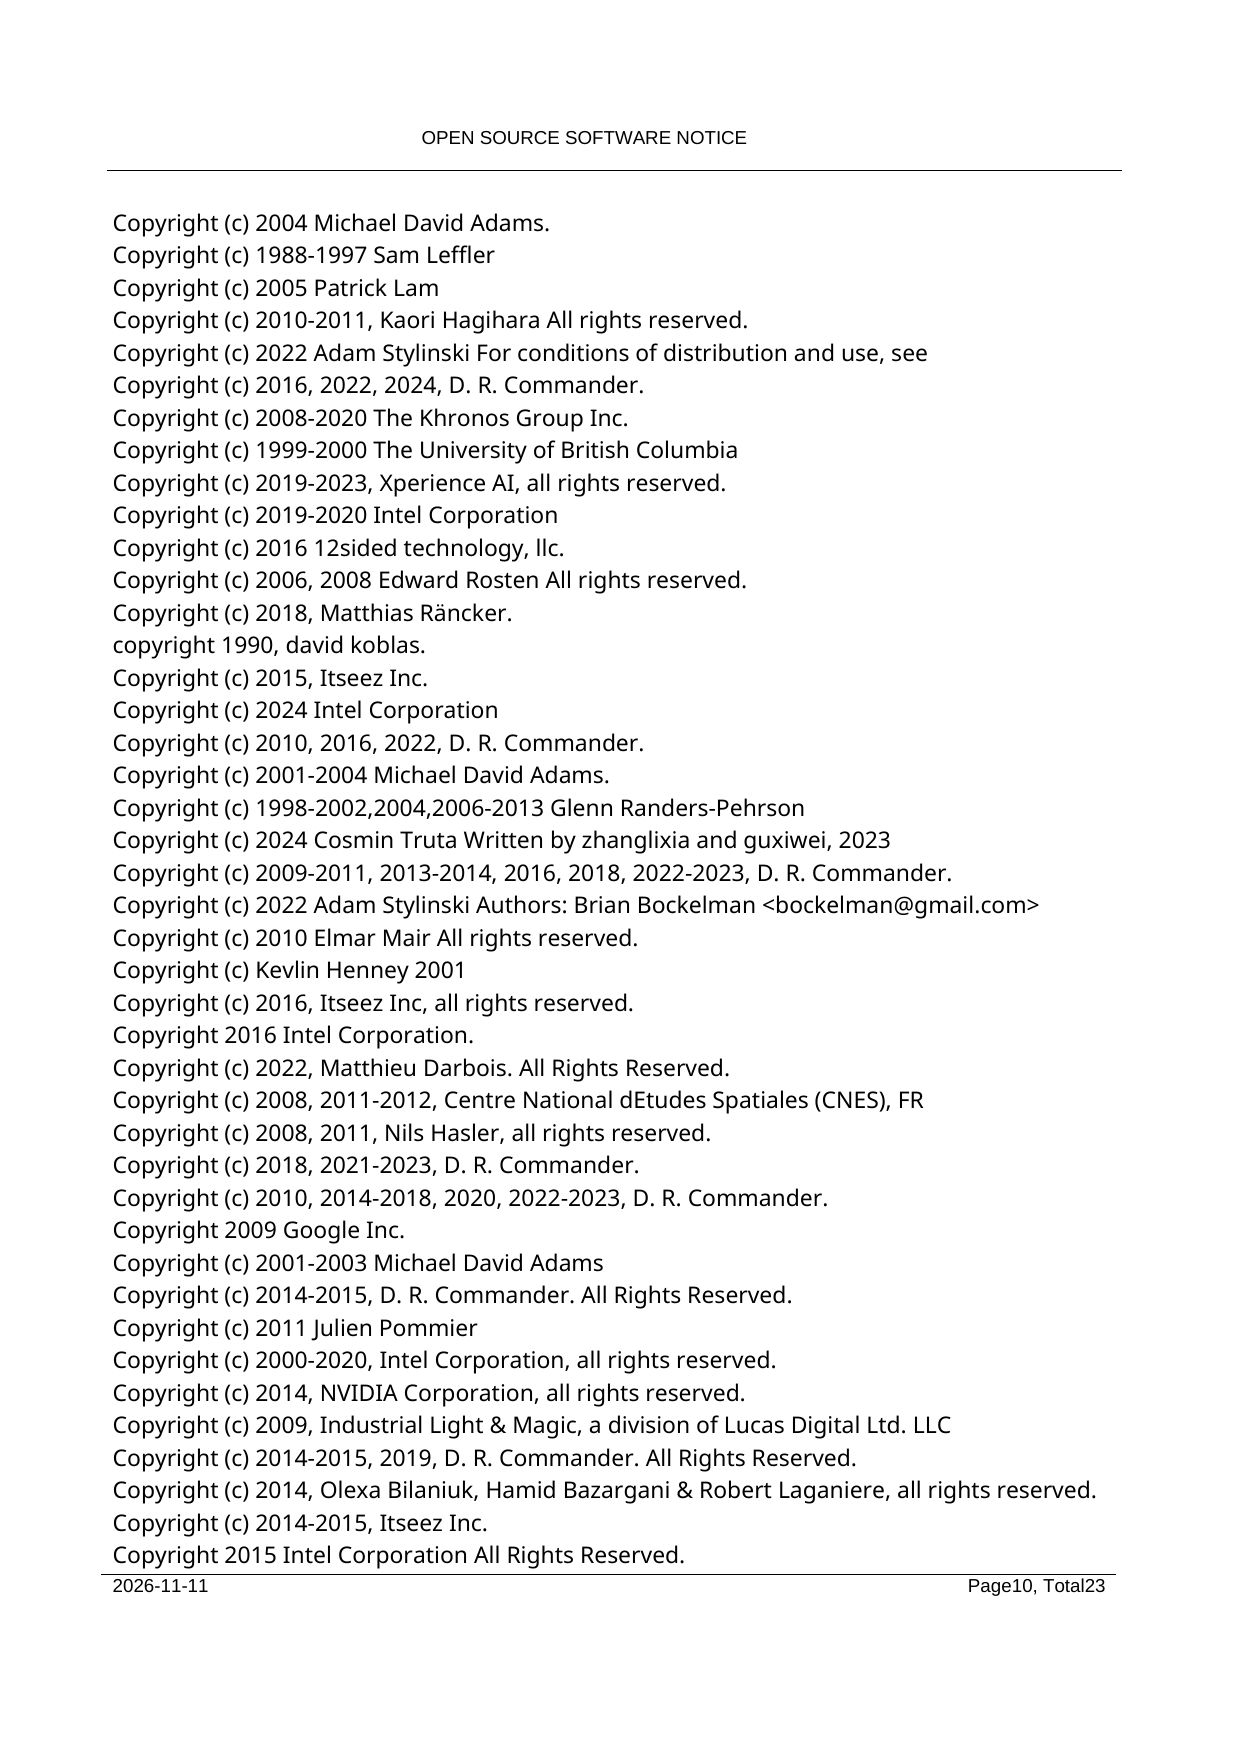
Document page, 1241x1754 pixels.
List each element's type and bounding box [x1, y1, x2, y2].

text [112, 206, 1128, 1571]
